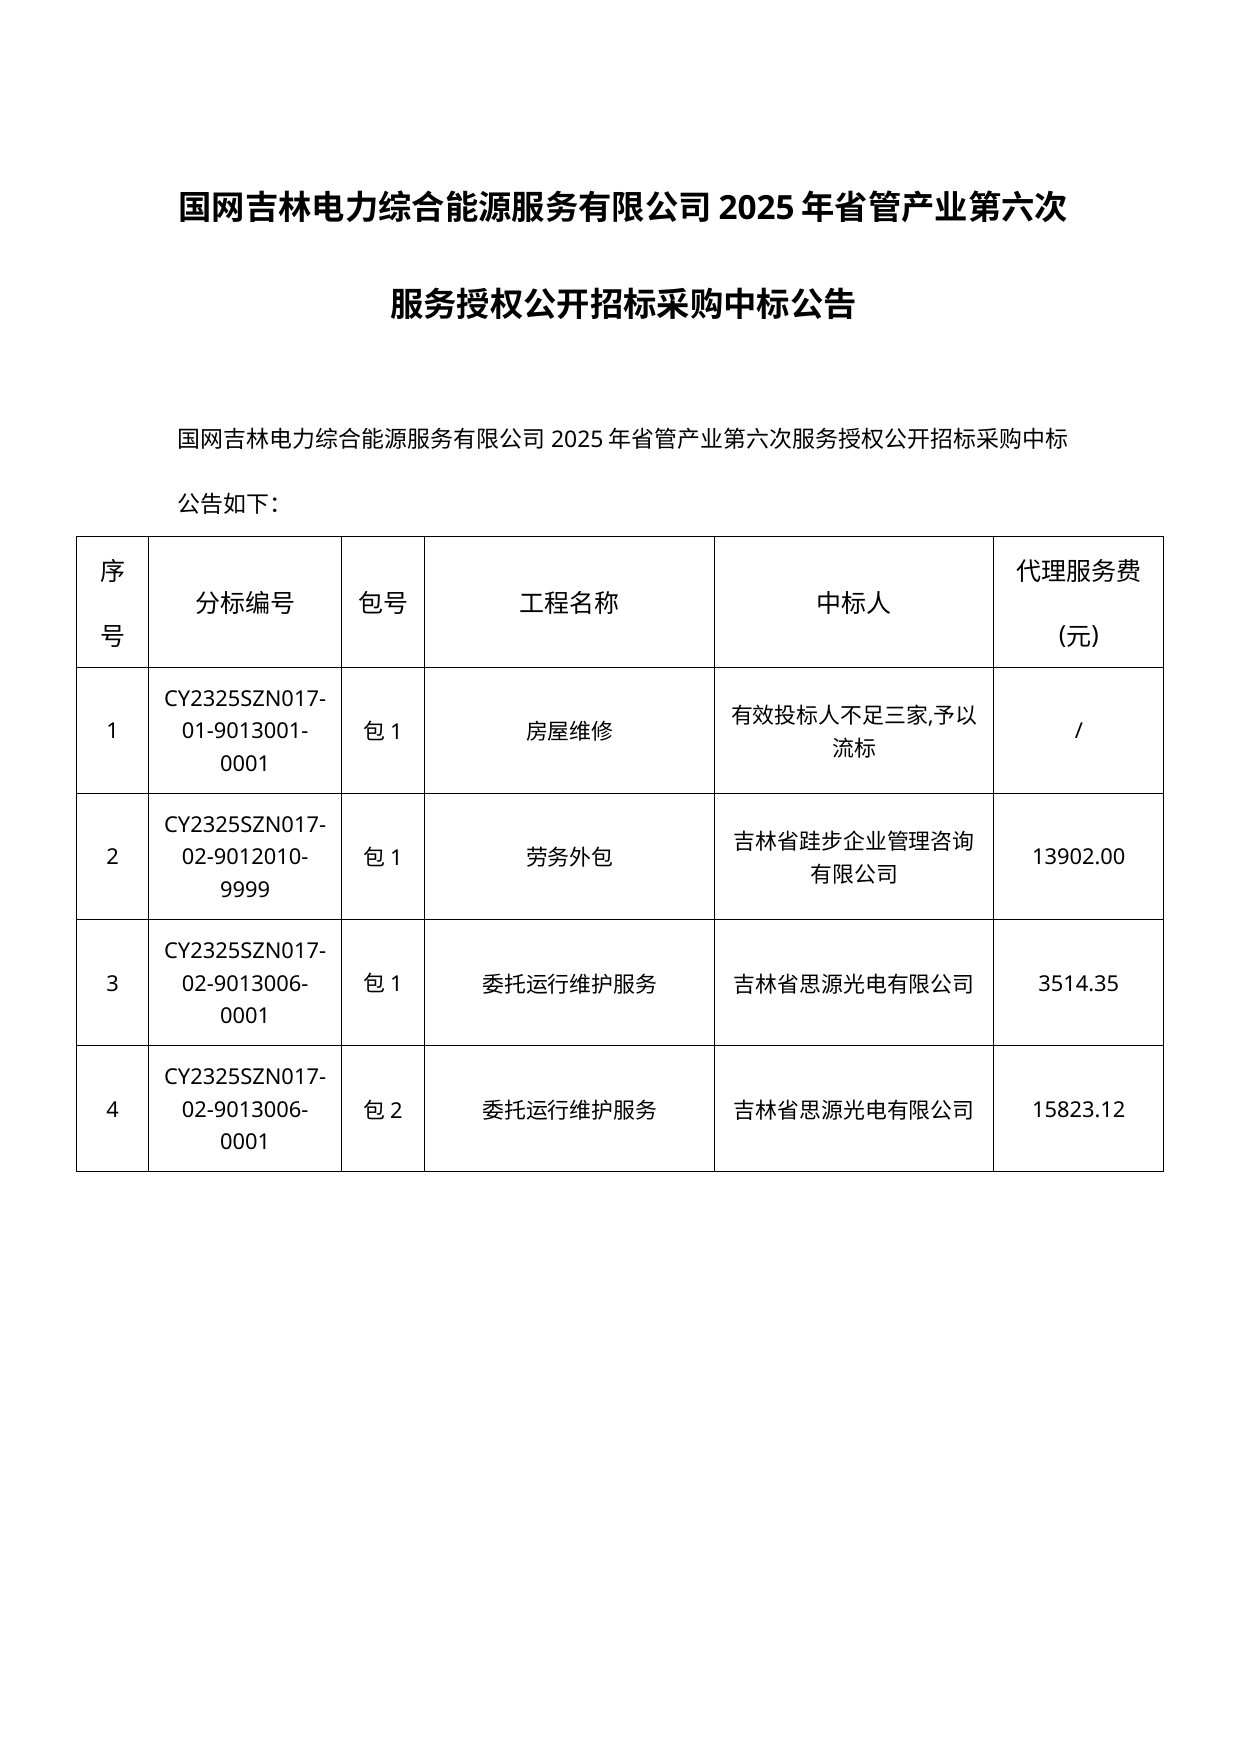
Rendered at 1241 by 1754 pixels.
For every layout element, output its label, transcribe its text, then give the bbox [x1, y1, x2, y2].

table_cell 包1 [342, 668, 424, 793]
table_cell 吉林省思源光电有限公司 [715, 920, 993, 1045]
table_header 代理服务费(元) [994, 537, 1163, 667]
table_cell 15823.12 [994, 1046, 1163, 1171]
table_cell CY2325SZN017-01-9013001-0001 [149, 668, 341, 793]
table_cell 3514.35 [994, 920, 1163, 1045]
table_header 中标人 [715, 537, 993, 667]
text 国网吉林电力综合能源服务有限公司2025年省管产业第六次服务授权公开招标采购中标公告 [177, 172, 1069, 335]
table_cell 委托运行维护服务 [425, 920, 714, 1045]
table_cell 包1 [342, 794, 424, 919]
table_cell CY2325SZN017-02-9013006-0001 [149, 920, 341, 1045]
table_cell 3 [77, 920, 148, 1045]
table_cell CY2325SZN017-02-9012010-9999 [149, 794, 341, 919]
table_header 包号 [342, 537, 424, 667]
table_cell 包2 [342, 1046, 424, 1171]
table_cell 13902.00 [994, 794, 1163, 919]
table_cell 劳务外包 [425, 794, 714, 919]
table_cell 有效投标人不足三家,予以流标 [715, 668, 993, 793]
table_cell 4 [77, 1046, 148, 1171]
table_cell 2 [77, 794, 148, 919]
table_cell 委托运行维护服务 [425, 1046, 714, 1171]
table_header 分标编号 [149, 537, 341, 667]
table_cell CY2325SZN017-02-9013006-0001 [149, 1046, 341, 1171]
table_cell 包1 [342, 920, 424, 1045]
table_cell 房屋维修 [425, 668, 714, 793]
table_cell 吉林省思源光电有限公司 [715, 1046, 993, 1171]
table_cell 吉林省跬步企业管理咨询有限公司 [715, 794, 993, 919]
table_header 工程名称 [425, 537, 714, 667]
text 国网吉林电力综合能源服务有限公司2025年省管产业第六次服务授权公开招标采购中标公告如下： [177, 406, 1069, 536]
table_cell 1 [77, 668, 148, 793]
table_cell / [994, 668, 1163, 793]
table_header 序号 [77, 537, 148, 667]
